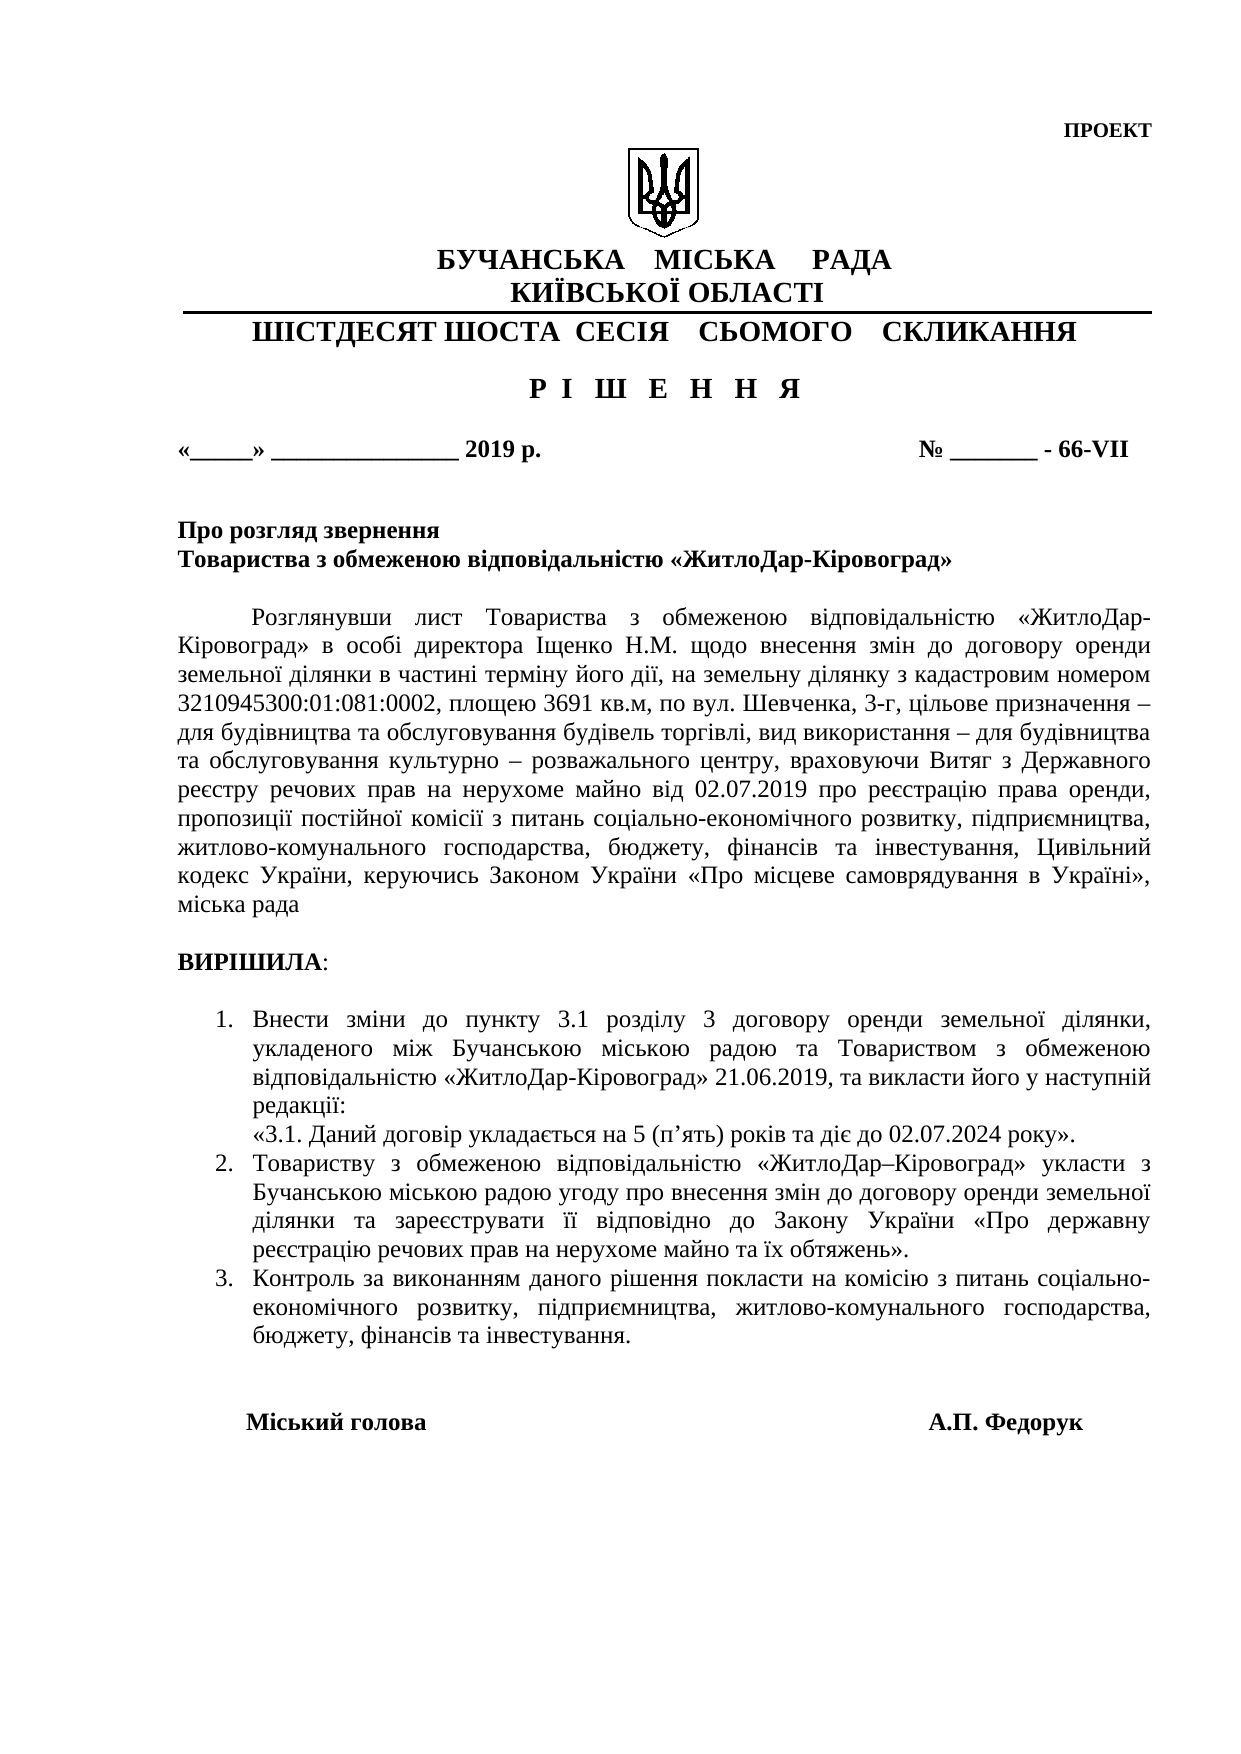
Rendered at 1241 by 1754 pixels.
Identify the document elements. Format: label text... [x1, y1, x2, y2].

subtitle «_____» _______________ 2019 р. № _______ - 66-VII [177, 434, 1152, 463]
text ШІСТДЕСЯТ ШОСТА СЕСІЯ СЬОМОГО СКЛИКАННЯ [177, 314, 1152, 348]
subtitle Р І Ш Е Н Н Я [177, 372, 1152, 405]
text Про розгляд звернення [177, 516, 1152, 544]
text «3.1. Даний договір укладається на 5 (п’ять) років та діє до 02.07.2024 року». [252, 1119, 1152, 1148]
subtitle КИЇВСЬКОЇ ОБЛАСТІ [183, 275, 1152, 311]
list Товариству з обмеженою відповідальністю «ЖитлоДар–Кіровоград» укласти з Бучанською міською радою угоду про внесення змін до договору оренди земельної ділянки та зареєструвати її відповідно до Закону України «Про державну реєстрацію речових прав на нерухоме майно та їх обтяжень». [215, 1148, 1152, 1263]
text Товариства з обмеженою відповідальністю «ЖитлоДар-Кіровоград» [177, 544, 1152, 573]
text БУЧАНСЬКА МІСЬКА РАДА [177, 242, 1152, 275]
list Внести зміни до пункту 3.1 розділу 3 договору оренди земельної ділянки, укладеного між Бучанською міською радою та Товариством з обмеженою відповідальністю «ЖитлоДар-Кіровоград» 21.06.2019, та викласти його у наступній редакції: [215, 1004, 1152, 1119]
list Контроль за виконанням даного рішення покласти на комісію з питань соціально-економічного розвитку, підприємництва, житлово-комунального господарства, бюджету, фінансів та інвестування. [215, 1263, 1152, 1349]
text Розглянувши лист Товариства з обмеженою відповідальністю «ЖитлоДар-Кіровоград» в особі директора Іщенко Н.М. щодо внесення змін до договору оренди земельної ділянки в частині терміну його дії, на земельну ділянку з кадастровим номером 3210945300:01:081:0002, площею 3691 кв.м, по вул. Шевченка, 3-г, цільове призначення – для будівництва та обслуговування будівель торгівлі, вид використання – для будівництва та обслуговування культурно – розважального центру, враховуючи Витяг з Державного реєстру речових прав на нерухоме майно від 02.07.2019 про реєстрацію права оренди, пропозиції постійної комісії з питань соціально-економічного розвитку, підприємництва, житлово-комунального господарства, бюджету, фінансів та інвестування, Цивільний кодекс України, керуючись Законом України «Про місцеве самоврядування в Україні», міська рада [177, 602, 1152, 918]
text ВИРІШИЛА: [177, 947, 1152, 976]
subtitle ПРОЕКТ [177, 118, 1152, 142]
subtitle Міський голова А.П. Федорук [177, 1407, 1152, 1436]
